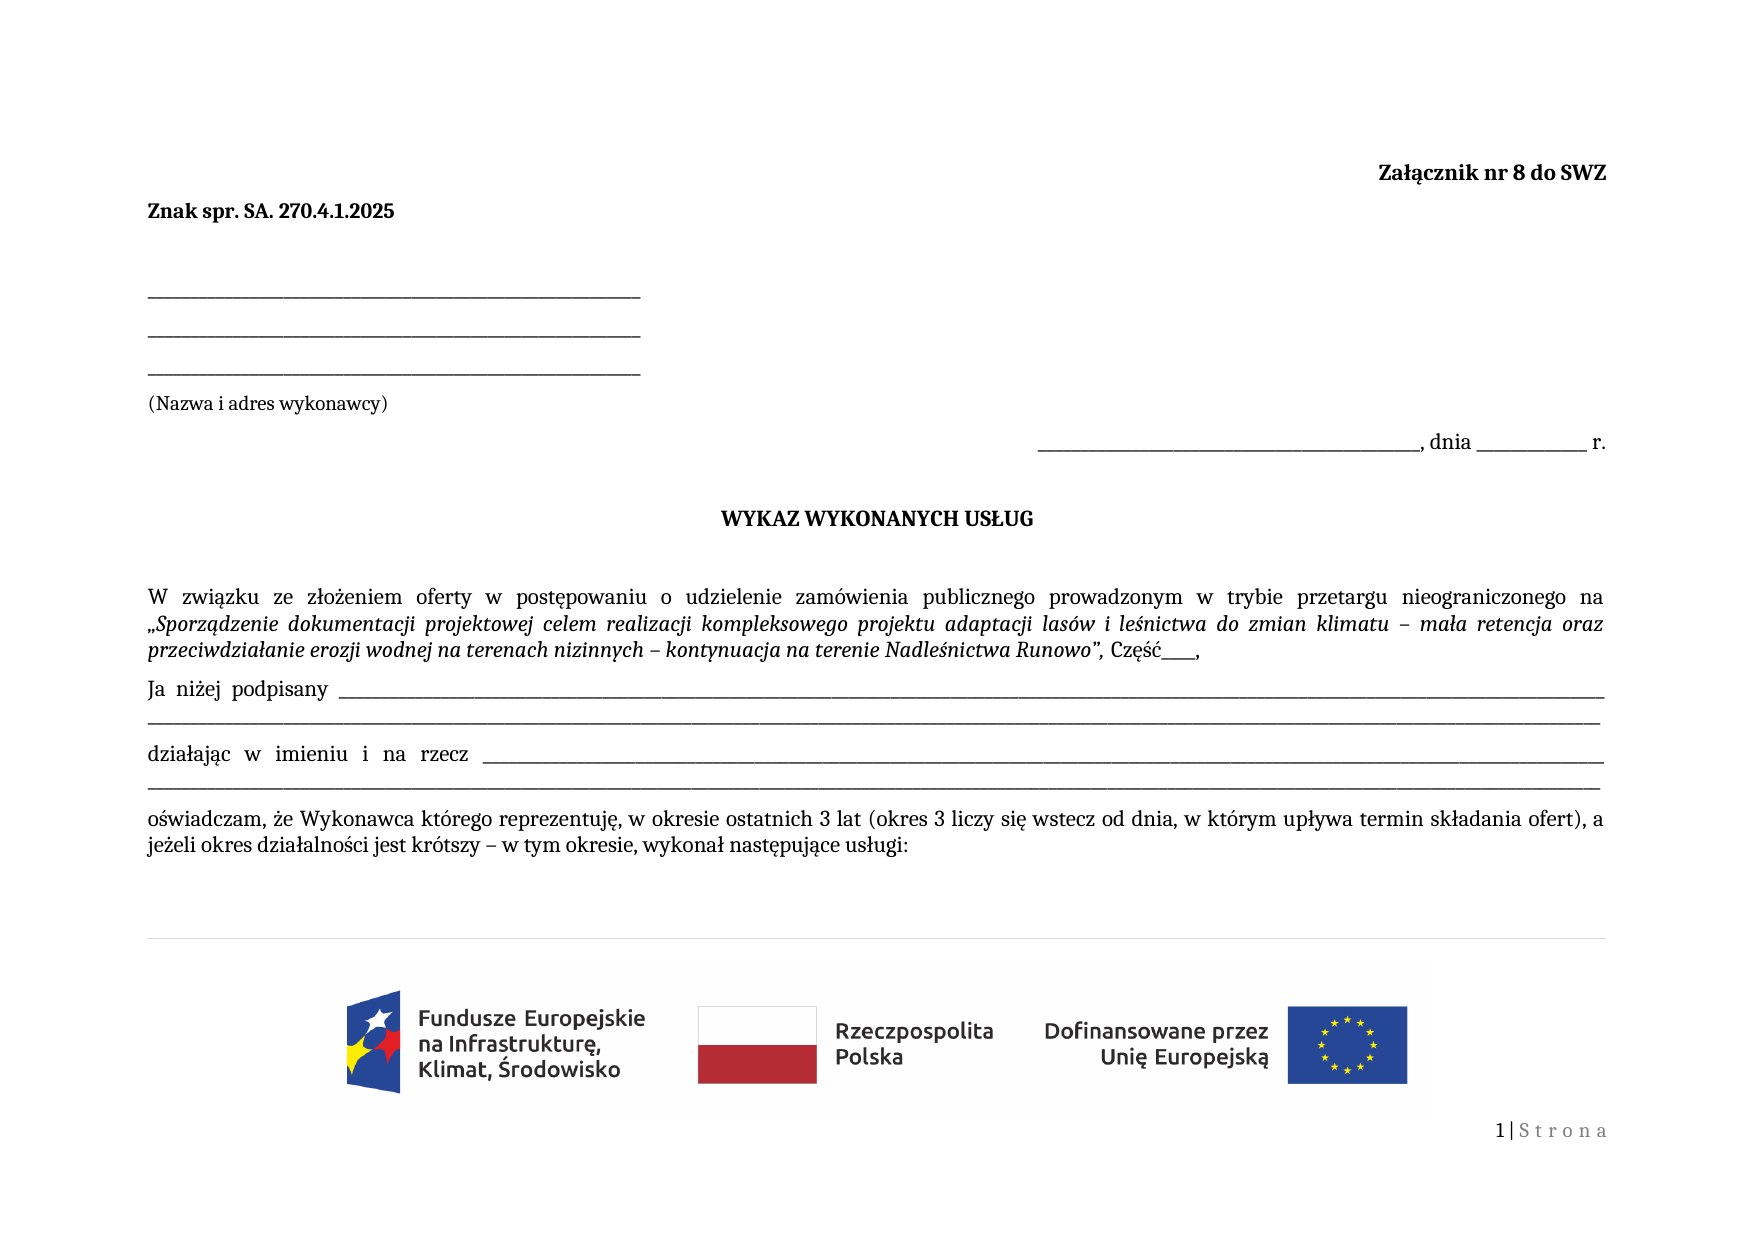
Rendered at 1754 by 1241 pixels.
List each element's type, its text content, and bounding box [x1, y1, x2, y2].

text Znak spr. SA. 270.4.1.2025 [148, 199, 1606, 224]
text Ja niżej podpisany _____________________________________________________________________________________________________________________________________________________ ___________________________________________________________________________________________________________________________________________________________________________ [148, 676, 1606, 728]
text __________________________________________________________ [148, 276, 1606, 302]
text W związku ze złożeniem oferty w postępowaniu o udzielenie zamówienia publicznego prowadzonym w trybie przetargu nieograniczonego na „Sporządzenie dokumentacji projektowej celem realizacji kompleksowego projektu adaptacji lasów i leśnictwa do zmian klimatu – mała retencja oraz przeciwdziałanie erozji wodnej na terenach nizinnych – kontynuacja na terenie Nadleśnictwa Runowo”, Część____, [148, 584, 1606, 663]
text __________________________________________________________ [148, 314, 1606, 341]
text działając w imieniu i na rzecz ____________________________________________________________________________________________________________________________________ ___________________________________________________________________________________________________________________________________________________________________________ [148, 741, 1606, 793]
text Załącznik nr 8 do SWZ [148, 160, 1606, 186]
text _____________________________________________, dnia _____________ r. [148, 428, 1606, 455]
text oświadczam, że Wykonawca którego reprezentuję, w okresie ostatnich 3 lat (okres 3 liczy się wstecz od dnia, w którym upływa termin składania ofert), a jeżeli okres działalności jest krótszy – w tym okresie, wykonał następujące usługi: [148, 806, 1606, 859]
text __________________________________________________________ [148, 353, 1606, 379]
text WYKAZ WYKONANYCH USŁUG [148, 506, 1606, 533]
text (Nazwa i adres wykonawcy) [148, 392, 1606, 416]
